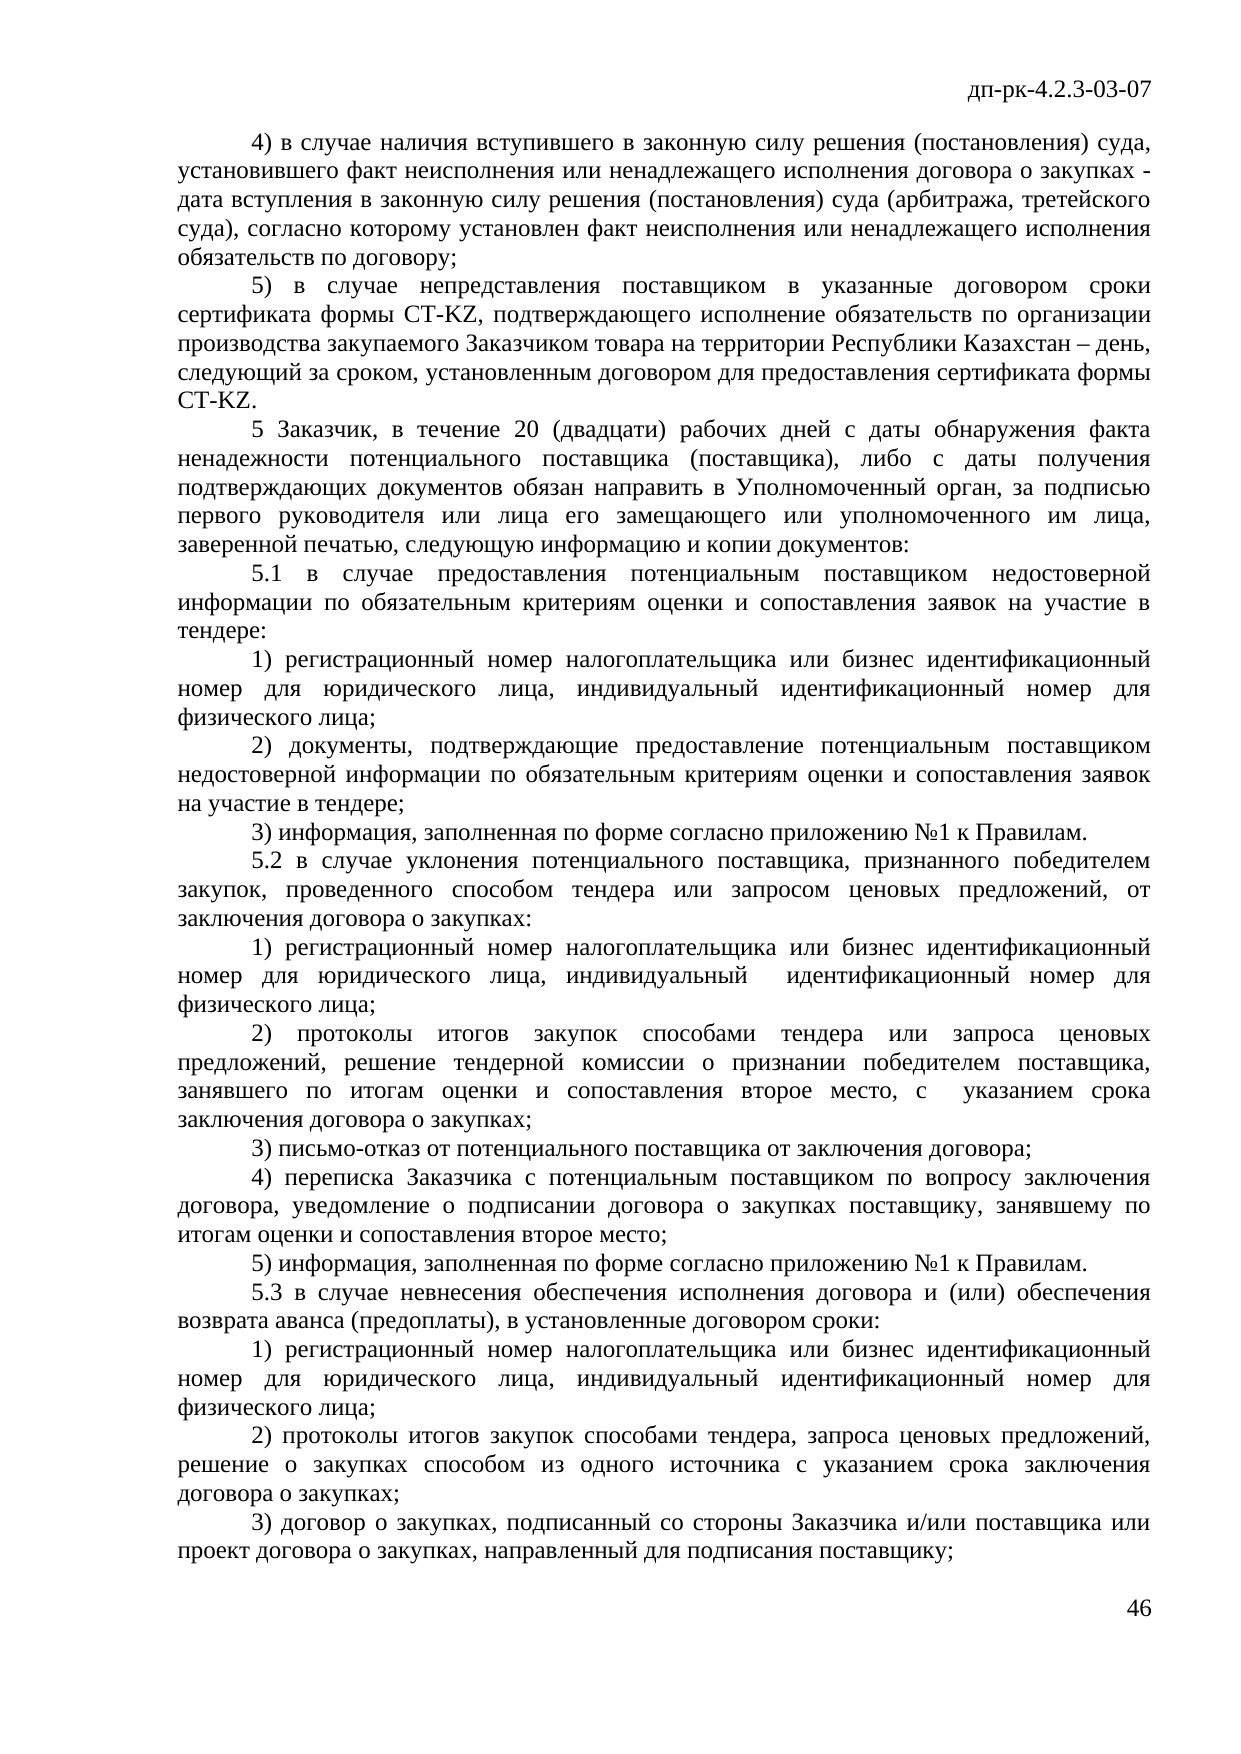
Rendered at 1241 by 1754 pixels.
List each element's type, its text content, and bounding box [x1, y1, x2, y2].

text 3) письмо-отказ от потенциального поставщика от заключения договора; [177, 1133, 1152, 1162]
text 5.2 в случае уклонения потенциального поставщика, признанного победителем закупок, проведенного способом тендера или запросом ценовых предложений, от заключения договора о закупках: [177, 845, 1152, 932]
text 5 Заказчик, в течение 20 (двадцати) рабочих дней с даты обнаружения факта ненадежности потенциального поставщика (поставщика), либо с даты получения подтверждающих документов обязан направить в Уполномоченный орган, за подписью первого руководителя или лица его замещающего или уполномоченного им лица, заверенной печатью, следующую информацию и копии документов: [177, 414, 1152, 558]
text 2) протоколы итогов закупок способами тендера, запроса ценовых предложений, решение о закупках способом из одного источника с указанием срока заключения договора о закупках; [177, 1420, 1152, 1507]
text 2) документы, подтверждающие предоставление потенциальным поставщиком недостоверной информации по обязательным критериям оценки и сопоставления заявок на участие в тендере; [177, 730, 1152, 817]
text 5.3 в случае невнесения обеспечения исполнения договора и (или) обеспечения возврата аванса (предоплаты), в установленные договором сроки: [177, 1277, 1152, 1334]
text 4) в случае наличия вступившего в законную силу решения (постановления) суда, установившего факт неисполнения или ненадлежащего исполнения договора о закупках - дата вступления в законную силу решения (постановления) суда (арбитража, третейского суда), согласно которому установлен факт неисполнения или ненадлежащего исполнения обязательств по договору; [177, 127, 1152, 270]
text 5) информация, заполненная по форме согласно приложению №1 к Правилам. [177, 1248, 1152, 1277]
text 4) переписка Заказчика с потенциальным поставщиком по вопросу заключения договора, уведомление о подписании договора о закупках поставщику, занявшему по итогам оценки и сопоставления второе место; [177, 1162, 1152, 1248]
text 2) протоколы итогов закупок способами тендера или запроса ценовых предложений, решение тендерной комиссии о признании победителем поставщика, занявшего по итогам оценки и сопоставления второе место, с указанием срока заключения договора о закупках; [177, 1018, 1152, 1133]
text 5) в случае непредставления поставщиком в указанные договором сроки сертификата формы СТ-KZ, подтверждающего исполнение обязательств по организации производства закупаемого Заказчиком товара на территории Республики Казахстан – день, следующий за сроком, установленным договором для предоставления сертификата формы СТ-KZ. [177, 270, 1152, 414]
text 3) информация, заполненная по форме согласно приложению №1 к Правилам. [177, 817, 1152, 845]
text 46 [177, 1593, 1152, 1622]
text 5.1 в случае предоставления потенциальным поставщиком недостоверной информации по обязательным критериям оценки и сопоставления заявок на участие в тендере: [177, 558, 1152, 644]
text 3) договор о закупках, подписанный со стороны Заказчика и/или поставщика или проект договора о закупках, направленный для подписания поставщику; [177, 1507, 1152, 1564]
